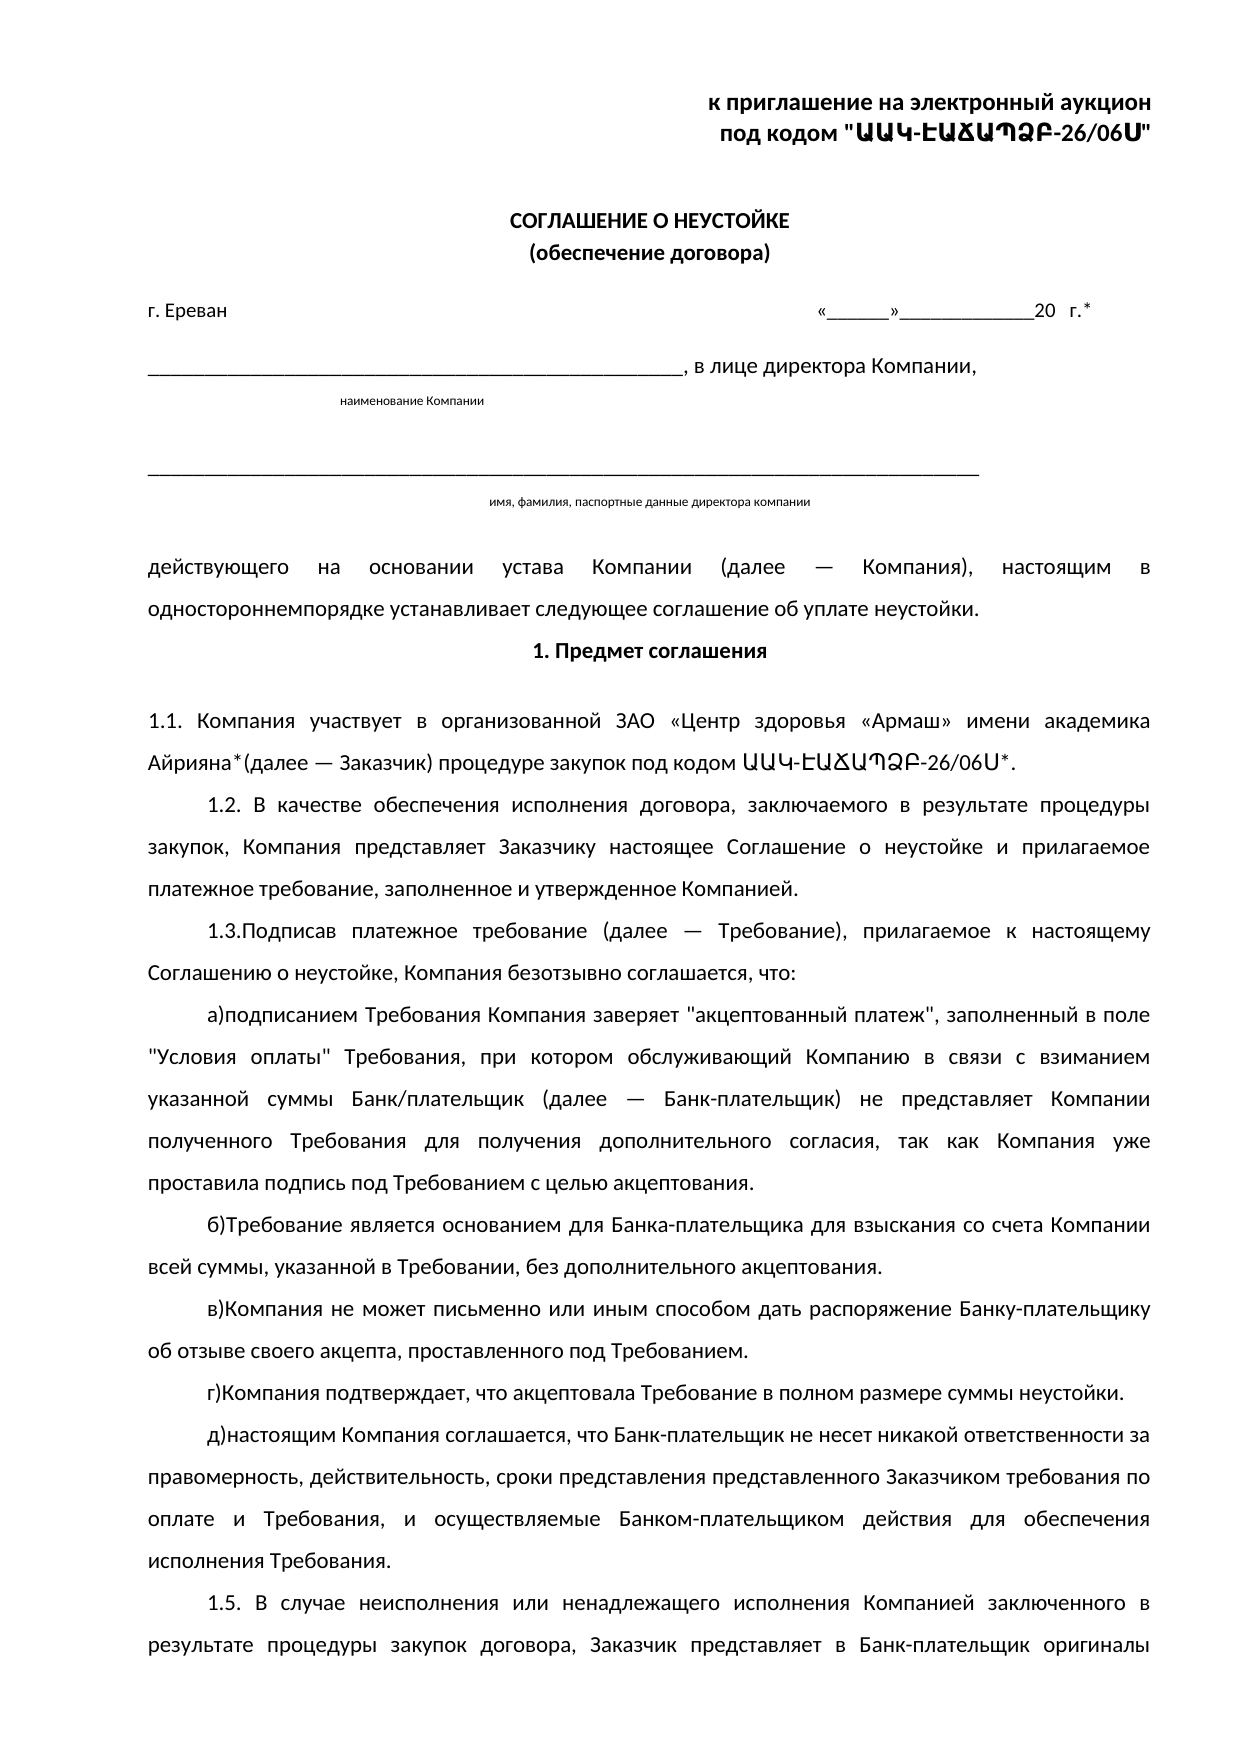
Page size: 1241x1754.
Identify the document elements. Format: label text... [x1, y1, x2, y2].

text а)подписанием Требования Компания заверяет "акцептованный платеж", заполненный в поле "Условия оплаты" Требования, при котором обслуживающий Компанию в связи с взиманием указанной суммы Банк/плательщик (далее — Банк-плательщик) не представляет Компании полученного Требования для получения дополнительного согласия, так как Компания уже проставила подпись под Требованием с целью акцептования. [148, 1000, 1152, 1196]
text имя, фамилия, паспортные данные директора компании [148, 494, 1152, 522]
text г)Компания подтверждает, что акцептовала Требование в полном размере суммы неустойки. [148, 1378, 1152, 1406]
text под кодом "ԱԱԿ-ԷԱՃԱՊՁԲ-26/06Ս" [148, 117, 1152, 147]
text _________________________________________________________________________ [148, 452, 1152, 480]
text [148, 1588, 1152, 1658]
text 1. Предмет соглашения [148, 636, 1152, 664]
table_header г. Ереван [136, 297, 635, 351]
text действующего на основании устава Компании (далее — Компания), настоящим в одностороннемпорядке устанавливает следующее соглашение об уплате неустойки. [148, 552, 1152, 622]
text _______________________________________________, в лице директора Компании, [148, 351, 1152, 379]
text наименование Компании [340, 393, 1152, 421]
text в)Компания не может письменно или иным способом дать распоряжение Банку-плательщику об отзыве своего акцепта, проставленного под Требованием. [148, 1294, 1152, 1364]
text 1.2. В качестве обеспечения исполнения договора, заключаемого в результате процедуры закупок, Компания представляет Заказчику настоящее Соглашение о неустойке и прилагаемое платежное требование, заполненное и утвержденное Компанией. [148, 790, 1152, 902]
text к приглашение на электронный аукцион [177, 86, 1152, 117]
text б)Требование является основанием для Банка-плательщика для взыскания со счета Компании всей суммы, указанной в Требовании, без дополнительного акцептования. [148, 1210, 1152, 1280]
table_header «______»_____________20 г.* [635, 297, 1104, 351]
text 1.1. Компания участвует в организованной ЗАО «Центр здоровья «Армаш» имени академика Айрияна*(далее — Заказчик) процедуре закупок под кодом ԱԱԿ-ԷԱՃԱՊՁԲ-26/06Ս*. [148, 706, 1152, 776]
text (обеспечение договора) [148, 238, 1152, 266]
text 1.3.Подписав платежное требование (далее — Требование), прилагаемое к настоящему Соглашению о неустойке, Компания безотзывно соглашается, что: [148, 916, 1152, 986]
text д)настоящим Компания соглашается, что Банк-плательщик не несет никакой ответственности за правомерность, действительность, сроки представления представленного Заказчиком требования по оплате и Требования, и осуществляемые Банком-плательщиком действия для обеспечения исполнения Требования. [148, 1420, 1152, 1574]
text СОГЛАШЕНИЕ О НЕУСТОЙКЕ [148, 206, 1152, 234]
